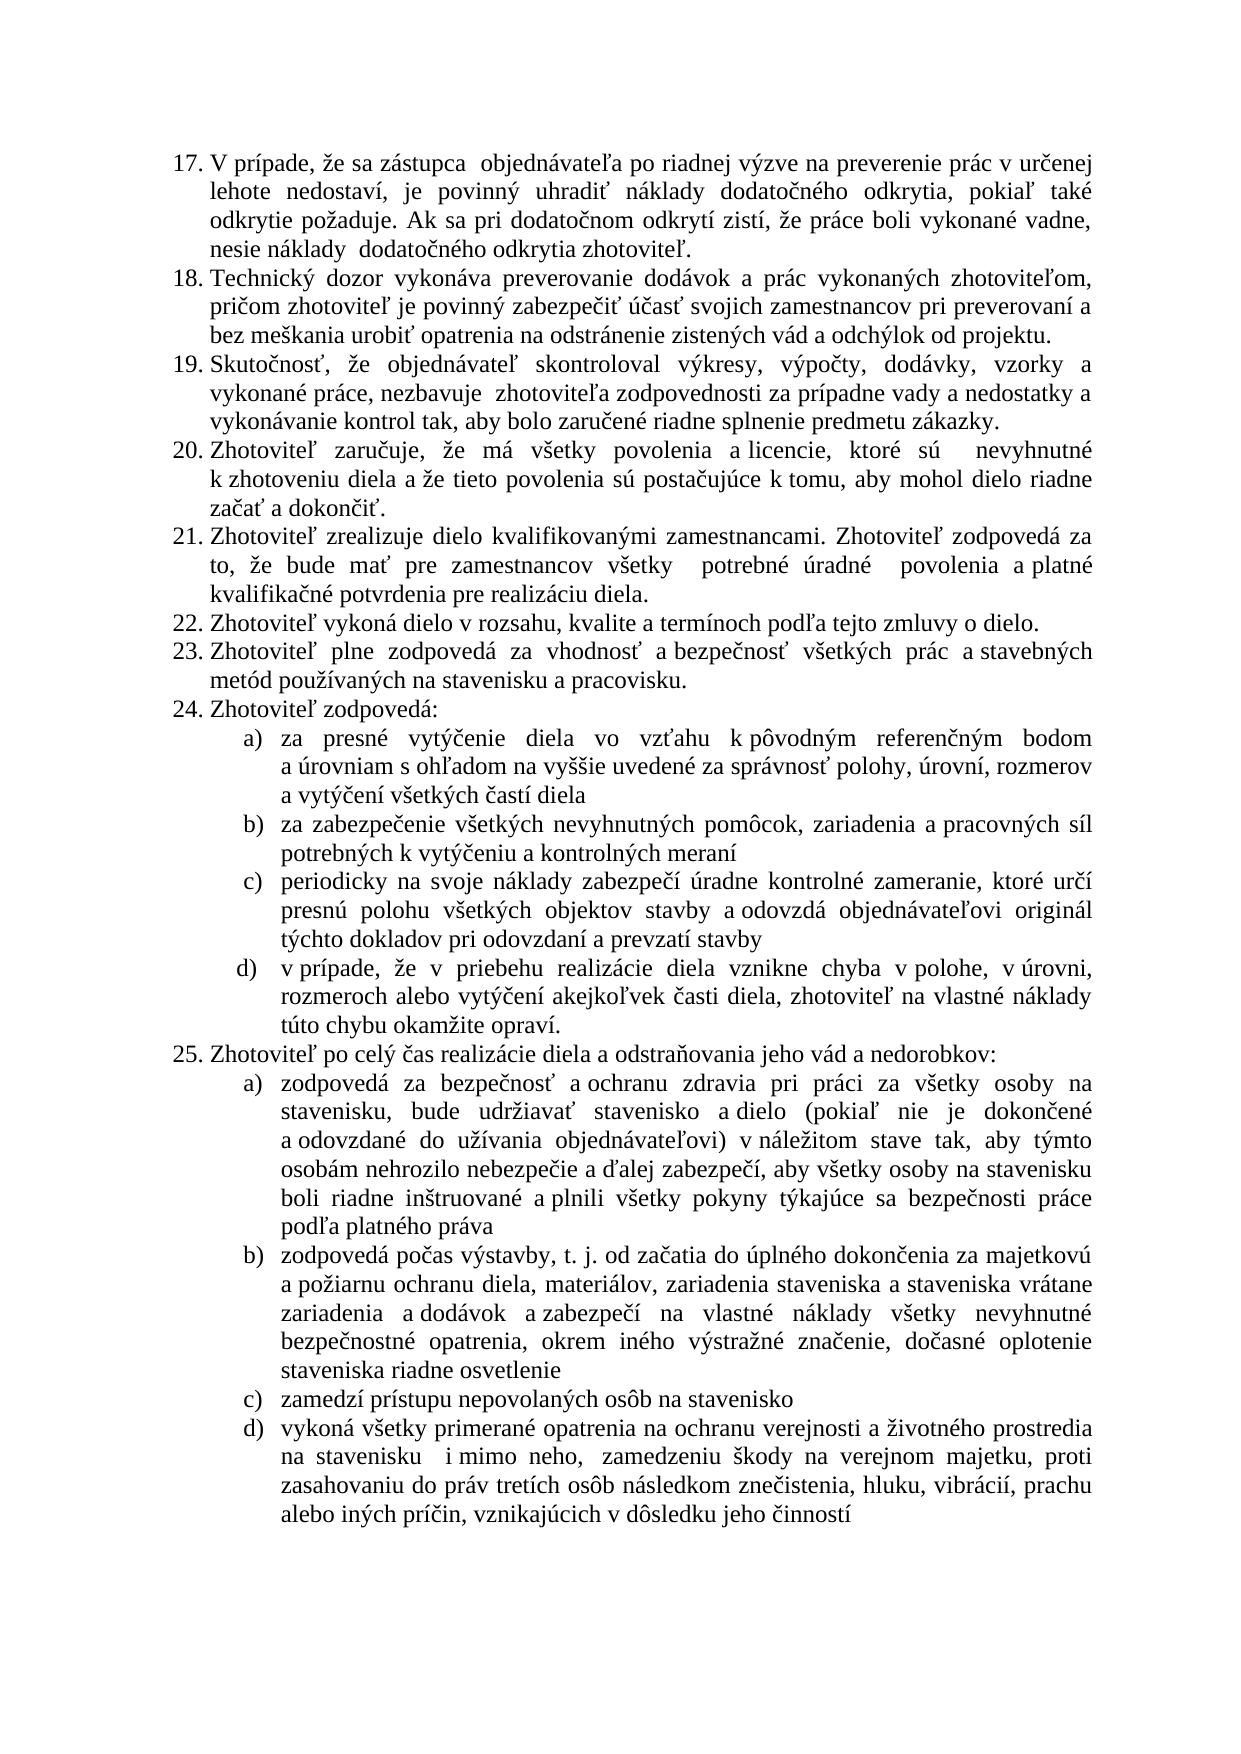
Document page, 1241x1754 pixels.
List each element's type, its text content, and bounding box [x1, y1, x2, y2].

list Skutočnosť, že objednávateľ skontroloval výkresy, výpočty, dodávky, vzorky a vykonané práce, nezbavuje zhotoviteľa zodpovednosti za prípadne vady a nedostatky a vykonávanie kontrol tak, aby bolo zaručené riadne splnenie predmetu zákazky. [172, 349, 1093, 435]
list zodpovedá počas výstavby, t. j. od začatia do úplného dokončenia za majetkovú a požiarnu ochranu diela, materiálov, zariadenia staveniska a staveniska vrátane zariadenia a dodávok a zabezpečí na vlastné náklady všetky nevyhnutné bezpečnostné opatrenia, okrem iného výstražné značenie, dočasné oplotenie staveniska riadne osvetlenie [243, 1240, 1093, 1384]
list Zhotoviteľ po celý čas realizácie diela a odstraňovania jeho vád a nedorobkov: [172, 1039, 1093, 1068]
list Technický dozor vykonáva preverovanie dodávok a prác vykonaných zhotoviteľom, pričom zhotoviteľ je povinný zabezpečiť účasť svojich zamestnancov pri preverovaní a bez meškania urobiť opatrenia na odstránenie zistených vád a odchýlok od projektu. [172, 263, 1093, 349]
list zamedzí prístupu nepovolaných osôb na stavenisko [243, 1384, 1093, 1413]
list Zhotoviteľ plne zodpovedá za vhodnosť a bezpečnosť všetkých prác a stavebných metód používaných na stavenisku a pracovisku. [172, 636, 1093, 694]
list v prípade, že v priebehu realizácie diela vznikne chyba v polohe, v úrovni, rozmeroch alebo vytýčení akejkoľvek časti diela, zhotoviteľ na vlastné náklady túto chybu okamžite opraví. [236, 953, 1093, 1039]
list zodpovedá za bezpečnosť a ochranu zdravia pri práci za všetky osoby na stavenisku, bude udržiavať stavenisko a dielo (pokiaľ nie je dokončené a odovzdané do užívania objednávateľovi) v náležitom stave tak, aby týmto osobám nehrozilo nebezpečie a ďalej zabezpečí, aby všetky osoby na stavenisku boli riadne inštruované a plnili všetky pokyny týkajúce sa bezpečnosti práce podľa platného práva [243, 1068, 1093, 1240]
list Zhotoviteľ vykoná dielo v rozsahu, kvalite a termínoch podľa tejto zmluvy o dielo. [172, 608, 1093, 636]
list Zhotoviteľ zaručuje, že má všetky povolenia a licencie, ktoré sú nevyhnutné k zhotoveniu diela a že tieto povolenia sú postačujúce k tomu, aby mohol dielo riadne začať a dokončiť. [172, 435, 1093, 521]
list Zhotoviteľ zrealizuje dielo kvalifikovanými zamestnancami. Zhotoviteľ zodpovedá za to, že bude mať pre zamestnancov všetky potrebné úradné povolenia a platné kvalifikačné potvrdenia pre realizáciu diela. [172, 521, 1093, 608]
list vykoná všetky primerané opatrenia na ochranu verejnosti a životného prostredia na stavenisku i mimo neho, zamedzeniu škody na verejnom majetku, proti zasahovaniu do práv tretích osôb následkom znečistenia, hluku, vibrácií, prachu alebo iných príčin, vznikajúcich v dôsledku jeho činností [243, 1413, 1093, 1528]
list periodicky na svoje náklady zabezpečí úradne kontrolné zameranie, ktoré určí presnú polohu všetkých objektov stavby a odovzdá objednávateľovi originál týchto dokladov pri odovzdaní a prevzatí stavby [243, 866, 1093, 953]
list Zhotoviteľ zodpovedá: [172, 694, 1093, 723]
list V prípade, že sa zástupca objednávateľa po riadnej výzve na preverenie prác v určenej lehote nedostaví, je povinný uhradiť náklady dodatočného odkrytia, pokiaľ také odkrytie požaduje. Ak sa pri dodatočnom odkrytí zistí, že práce boli vykonané vadne, nesie náklady dodatočného odkrytia zhotoviteľ. [172, 148, 1093, 263]
list za presné vytýčenie diela vo vzťahu k pôvodným referenčným bodom a úrovniam s ohľadom na vyššie uvedené za správnosť polohy, úrovní, rozmerov a vytýčení všetkých častí diela [243, 723, 1093, 809]
list za zabezpečenie všetkých nevyhnutných pomôcok, zariadenia a pracovných síl potrebných k vytýčeniu a kontrolných meraní [243, 809, 1093, 866]
